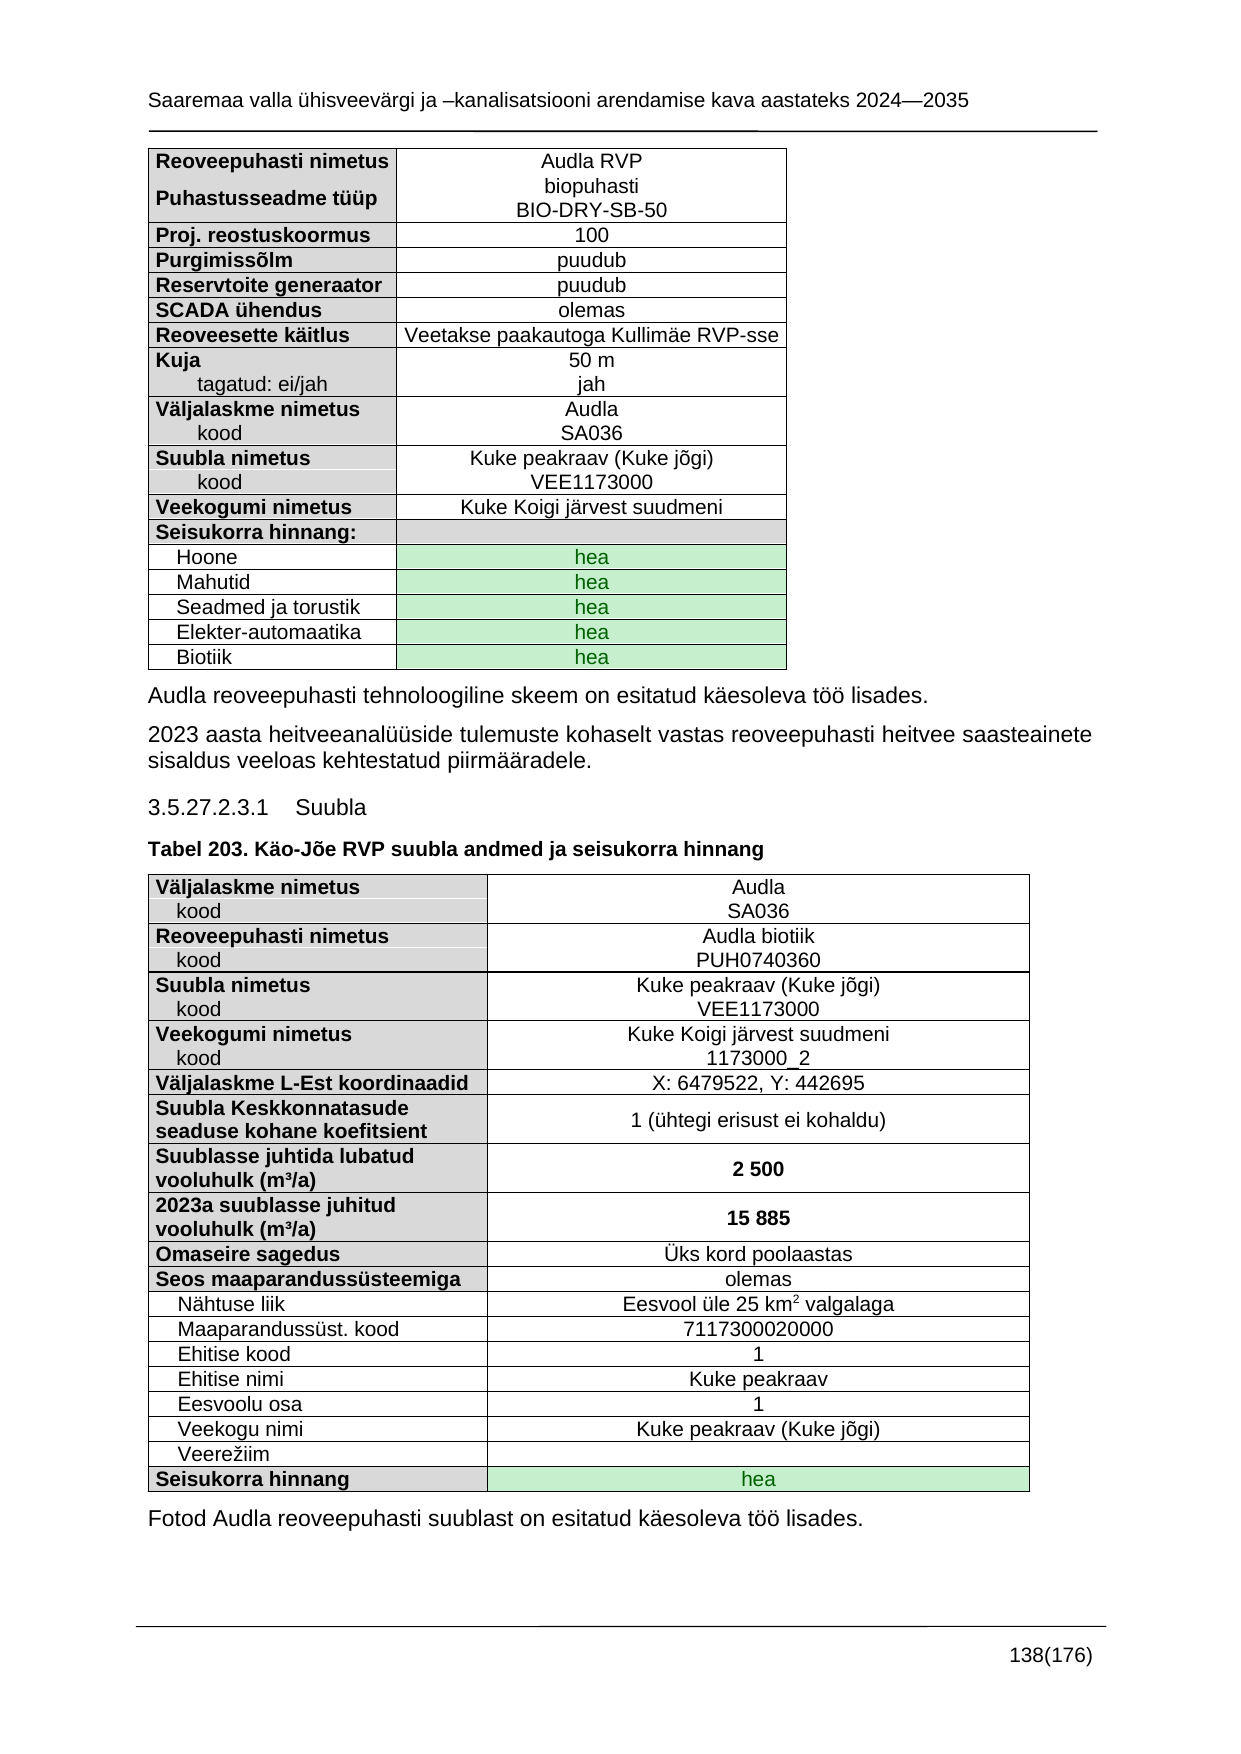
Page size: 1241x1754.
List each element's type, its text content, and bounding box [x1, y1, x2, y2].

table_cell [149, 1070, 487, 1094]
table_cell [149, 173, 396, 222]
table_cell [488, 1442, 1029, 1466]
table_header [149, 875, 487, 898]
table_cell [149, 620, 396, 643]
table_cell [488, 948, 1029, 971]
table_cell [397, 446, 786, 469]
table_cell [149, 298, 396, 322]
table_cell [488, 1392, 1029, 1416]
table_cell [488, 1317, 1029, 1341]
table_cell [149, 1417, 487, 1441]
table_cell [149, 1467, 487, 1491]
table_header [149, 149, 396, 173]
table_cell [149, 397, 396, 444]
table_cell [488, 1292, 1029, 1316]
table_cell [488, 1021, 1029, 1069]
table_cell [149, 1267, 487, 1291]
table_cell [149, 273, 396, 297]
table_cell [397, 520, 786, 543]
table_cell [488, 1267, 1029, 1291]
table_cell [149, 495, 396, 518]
text Fotod Audla reoveepuhasti suublast on esitatud käesoleva töö lisades. [148, 1505, 1093, 1531]
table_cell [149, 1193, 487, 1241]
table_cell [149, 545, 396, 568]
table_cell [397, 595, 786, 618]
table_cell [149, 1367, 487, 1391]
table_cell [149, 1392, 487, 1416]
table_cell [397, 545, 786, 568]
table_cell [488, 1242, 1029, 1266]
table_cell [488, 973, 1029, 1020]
subtitle Suubla [148, 794, 1093, 821]
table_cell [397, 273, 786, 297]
text Audla reoveepuhasti tehnoloogiline skeem on esitatud käesoleva töö lisades. [148, 682, 1093, 708]
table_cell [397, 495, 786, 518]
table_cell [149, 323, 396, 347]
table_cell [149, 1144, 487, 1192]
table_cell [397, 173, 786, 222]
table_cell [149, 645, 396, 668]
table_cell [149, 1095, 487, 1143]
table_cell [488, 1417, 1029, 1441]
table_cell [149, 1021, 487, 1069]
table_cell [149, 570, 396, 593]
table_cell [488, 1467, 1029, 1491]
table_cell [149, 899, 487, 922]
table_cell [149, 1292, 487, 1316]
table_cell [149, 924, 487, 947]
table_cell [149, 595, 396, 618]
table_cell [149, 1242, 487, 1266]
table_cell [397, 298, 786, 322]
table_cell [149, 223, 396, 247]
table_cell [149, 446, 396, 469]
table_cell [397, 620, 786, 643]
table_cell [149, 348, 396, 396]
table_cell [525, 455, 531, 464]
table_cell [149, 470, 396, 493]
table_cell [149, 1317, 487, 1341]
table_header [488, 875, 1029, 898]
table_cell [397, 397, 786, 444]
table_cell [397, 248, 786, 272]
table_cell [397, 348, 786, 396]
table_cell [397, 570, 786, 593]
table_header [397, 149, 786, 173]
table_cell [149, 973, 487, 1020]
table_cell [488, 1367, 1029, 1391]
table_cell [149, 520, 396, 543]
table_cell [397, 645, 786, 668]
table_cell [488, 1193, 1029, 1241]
text Tabel 203. Käo-Jõe RVP suubla andmed ja seisukorra hinnang [148, 837, 1093, 861]
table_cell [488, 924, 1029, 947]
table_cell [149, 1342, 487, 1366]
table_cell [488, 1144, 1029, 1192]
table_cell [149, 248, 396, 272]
text 2023 aasta heitveeanalüüside tulemuste kohaselt vastas reoveepuhasti heitvee saasteainete sisaldus veeloas kehtestatud piirmääradele. [148, 721, 1093, 773]
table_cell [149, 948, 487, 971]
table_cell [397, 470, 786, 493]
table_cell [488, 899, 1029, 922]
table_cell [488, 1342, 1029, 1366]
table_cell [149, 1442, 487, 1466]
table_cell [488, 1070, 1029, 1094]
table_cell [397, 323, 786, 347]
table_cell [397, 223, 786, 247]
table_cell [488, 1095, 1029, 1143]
